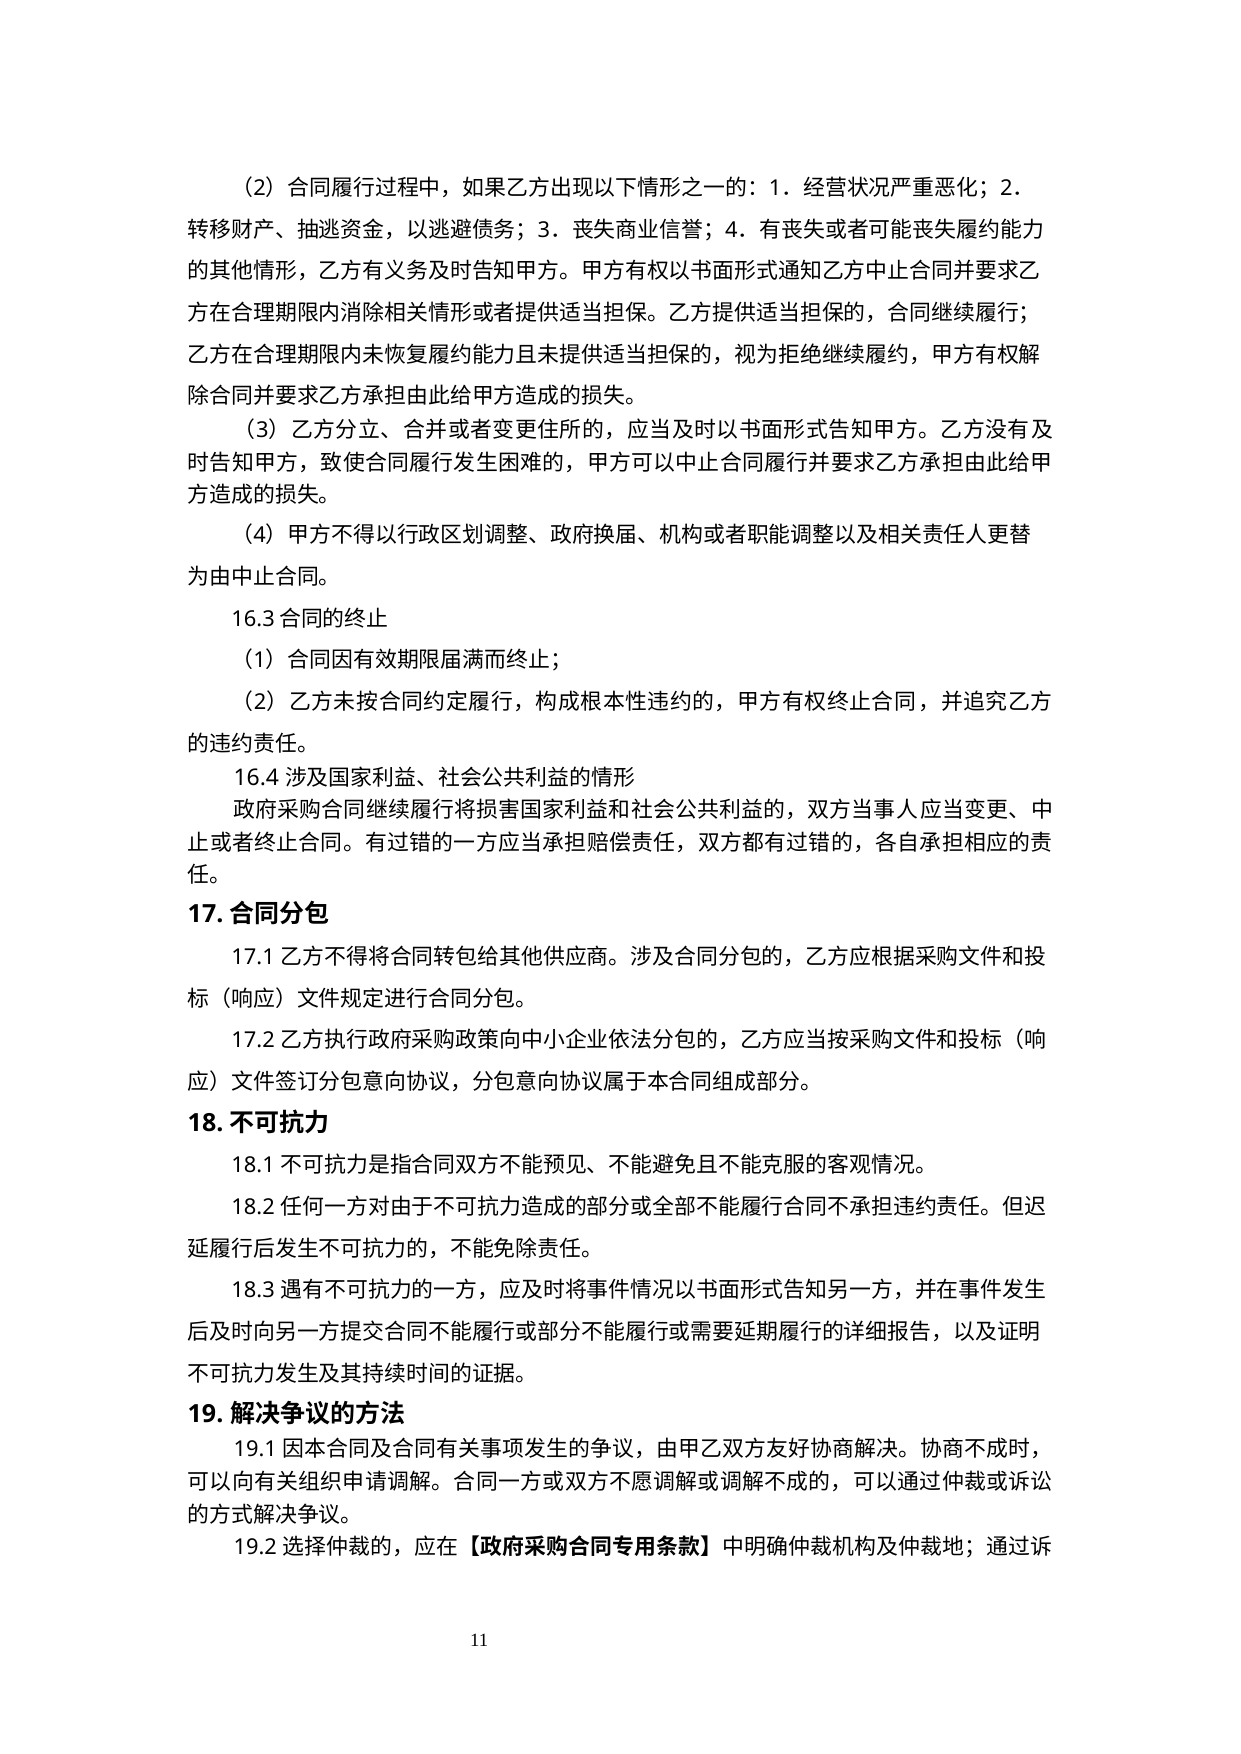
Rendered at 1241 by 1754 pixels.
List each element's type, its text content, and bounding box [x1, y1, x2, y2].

text 19. 解决争议的方法 [187, 1389, 1053, 1431]
text （2）乙方未按合同约定履行，构成根本性违约的，甲方有权终止合同，并追究乙方的违约责任。 [187, 676, 1053, 759]
text 17.2 乙方执行政府采购政策向中小企业依法分包的，乙方应当按采购文件和投标（响应）文件签订分包意向协议，分包意向协议属于本合同组成部分。 [187, 1014, 1053, 1098]
text 18.1 不可抗力是指合同双方不能预见、不能避免且不能克服的客观情况。 [187, 1139, 1053, 1181]
text 19.1 因本合同及合同有关事项发生的争议，由甲乙双方友好协商解决。协商不成时，可以向有关组织申请调解。合同一方或双方不愿调解或调解不成的，可以通过仲裁或诉讼的方式解决争议。 [187, 1431, 1053, 1529]
text （1）合同因有效期限届满而终止； [187, 634, 1053, 676]
text （3）乙方分立、合并或者变更住所的，应当及时以书面形式告知甲方。乙方没有及时告知甲方，致使合同履行发生困难的，甲方可以中止合同履行并要求乙方承担由此给甲方造成的损失。 [187, 412, 1053, 509]
text （2）合同履行过程中，如果乙方出现以下情形之一的：1．经营状况严重恶化；2．转移财产、抽逃资金，以逃避债务；3．丧失商业信誉；4．有丧失或者可能丧失履约能力的其他情形，乙方有义务及时告知甲方。甲方有权以书面形式通知乙方中止合同并要求乙方在合理期限内消除相关情形或者提供适当担保。乙方提供适当担保的，合同继续履行；乙方在合理期限内未恢复履约能力且未提供适当担保的，视为拒绝继续履约，甲方有权解除合同并要求乙方承担由此给甲方造成的损失。 [187, 162, 1053, 412]
text 17. 合同分包 [187, 889, 1053, 931]
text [187, 1529, 1053, 1561]
text 16.3合同的终止 [187, 593, 1053, 634]
text 政府采购合同继续履行将损害国家利益和社会公共利益的，双方当事人应当变更、中止或者终止合同。有过错的一方应当承担赔偿责任，双方都有过错的，各自承担相应的责任。 [187, 792, 1053, 889]
text 16.4 涉及国家利益、社会公共利益的情形 [187, 759, 1053, 792]
text 18.3 遇有不可抗力的一方，应及时将事件情况以书面形式告知另一方，并在事件发生后及时向另一方提交合同不能履行或部分不能履行或需要延期履行的详细报告，以及证明不可抗力发生及其持续时间的证据。 [187, 1264, 1053, 1389]
text 18. 不可抗力 [187, 1098, 1053, 1139]
text 18.2 任何一方对由于不可抗力造成的部分或全部不能履行合同不承担违约责任。但迟延履行后发生不可抗力的，不能免除责任。 [187, 1181, 1053, 1264]
text （4）甲方不得以行政区划调整、政府换届、机构或者职能调整以及相关责任人更替为由中止合同。 [187, 509, 1053, 593]
text 17.1 乙方不得将合同转包给其他供应商。涉及合同分包的，乙方应根据采购文件和投标（响应）文件规定进行合同分包。 [187, 931, 1053, 1014]
